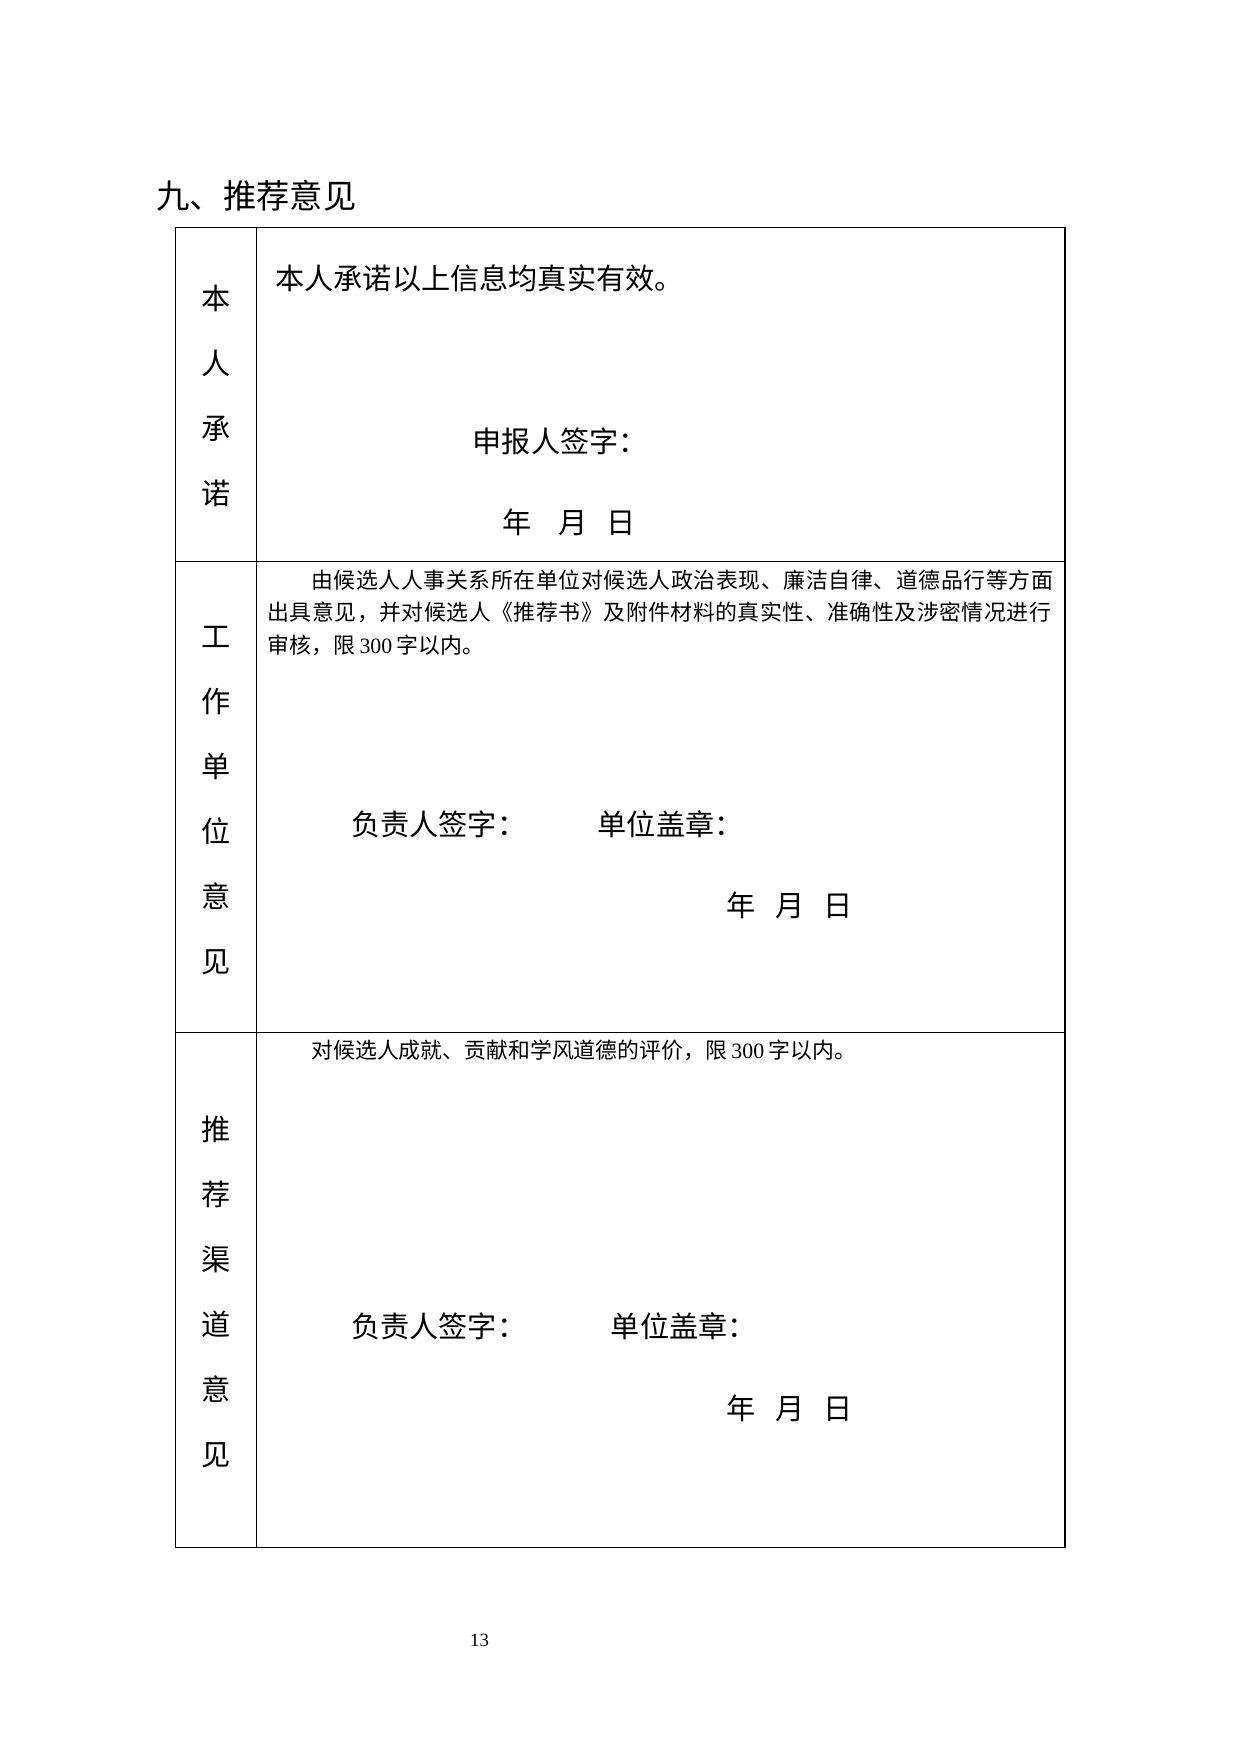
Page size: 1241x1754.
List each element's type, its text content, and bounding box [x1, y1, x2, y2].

table_cell 对候选人成就、贡献和学风道德的评价，限300字以内。 负责人签字： 单位盖章： 年 月 日 [257, 1033, 1064, 1547]
table_cell 工 作 单 位 意 见 [176, 562, 256, 1032]
list 推荐意见 [112, 162, 1128, 227]
table_header 本人承诺以上信息均真实有效。 申报人签字： 年 月 日 [257, 228, 1064, 561]
table_cell 推 荐 渠 道 意 见 [176, 1033, 256, 1547]
table_cell 由候选人人事关系所在单位对候选人政治表现、廉洁自律、道德品行等方面出具意见，并对候选人《推荐书》及附件材料的真实性、准确性及涉密情况进行审核，限300字以内。 负责人签字： 单位盖章： 年 月 日 [257, 562, 1064, 1032]
table_header 本 人 承 诺 [176, 228, 256, 561]
